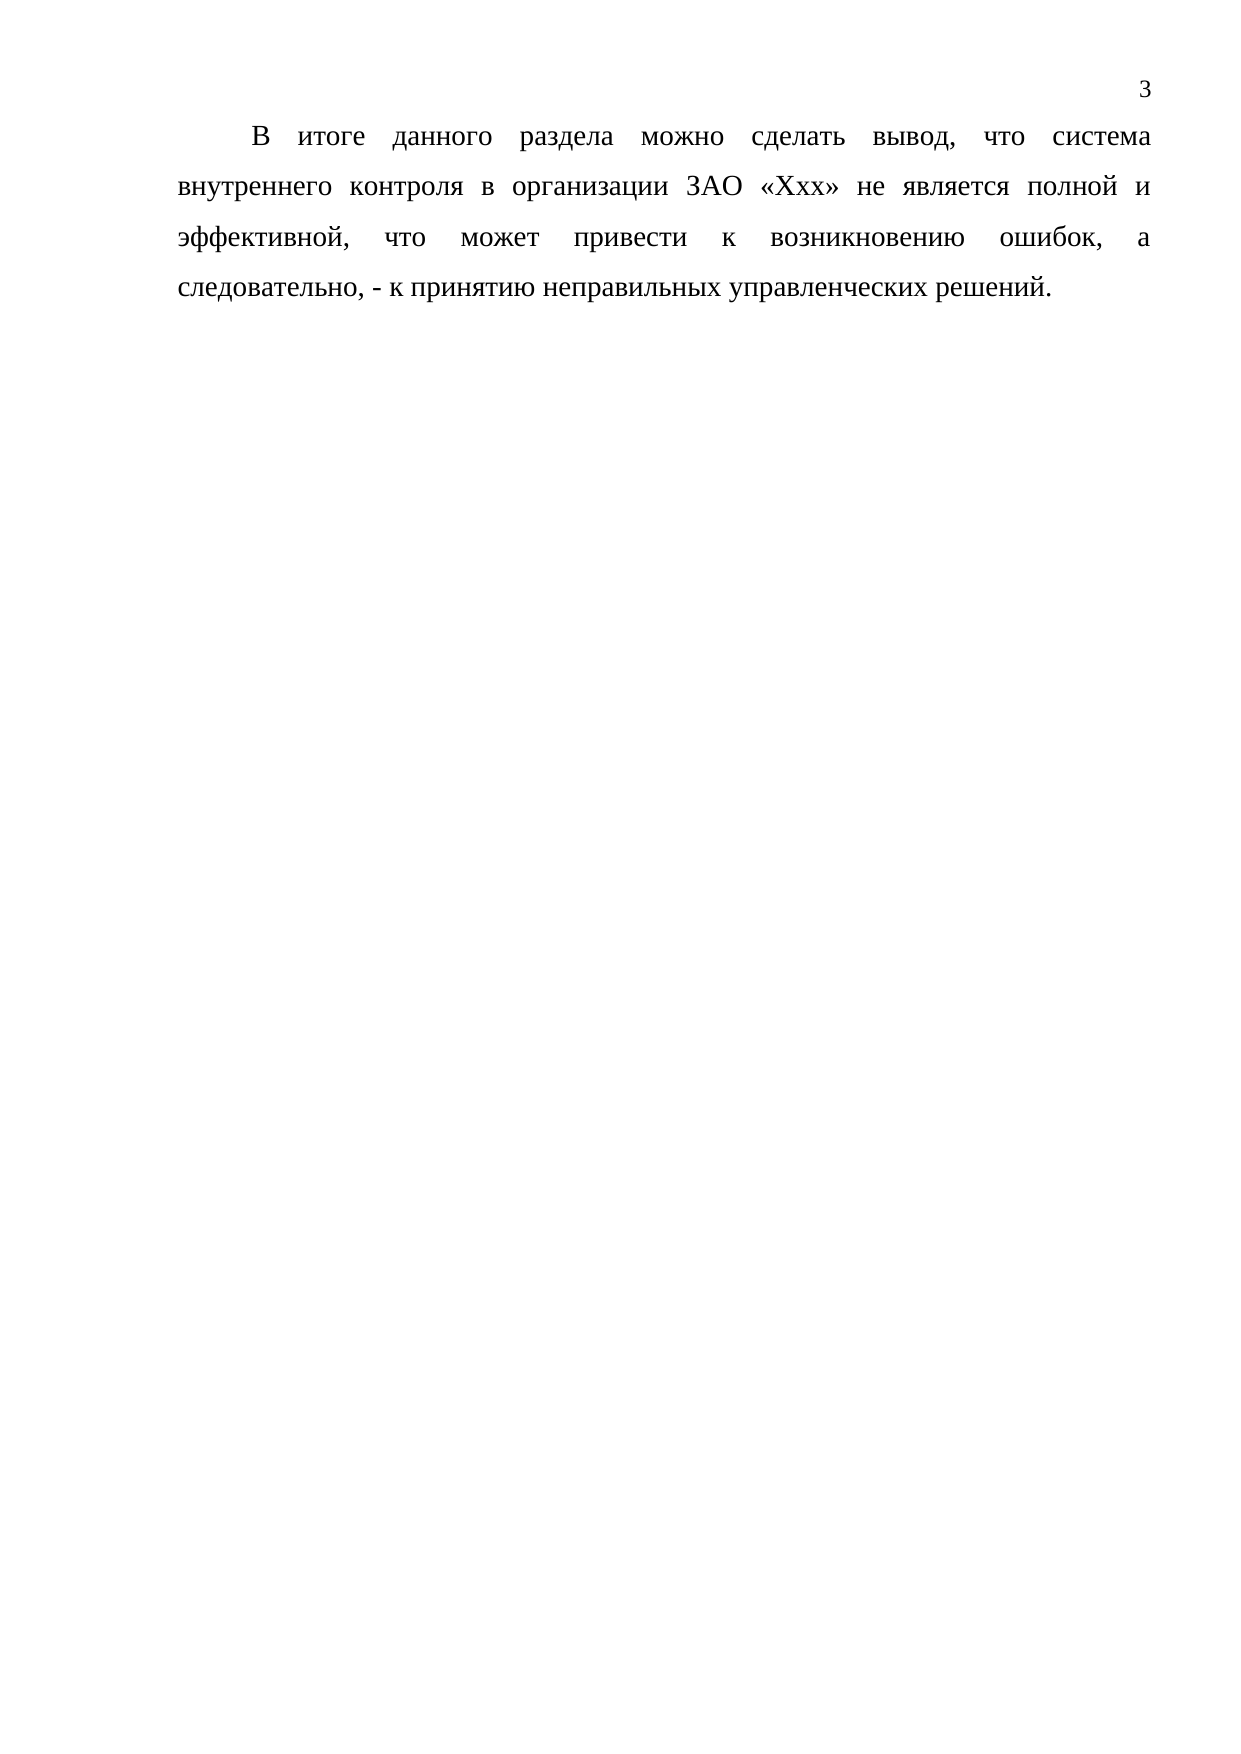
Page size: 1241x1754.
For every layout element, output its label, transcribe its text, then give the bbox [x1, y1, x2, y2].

text В итоге данного раздела можно сделать вывод, что система внутреннего контроля в организации ЗАО «Ххх» не является полной и эффективной, что может привести к возникновению ошибок, а следовательно, - к принятию неправильных управленческих решений. [177, 118, 1152, 303]
